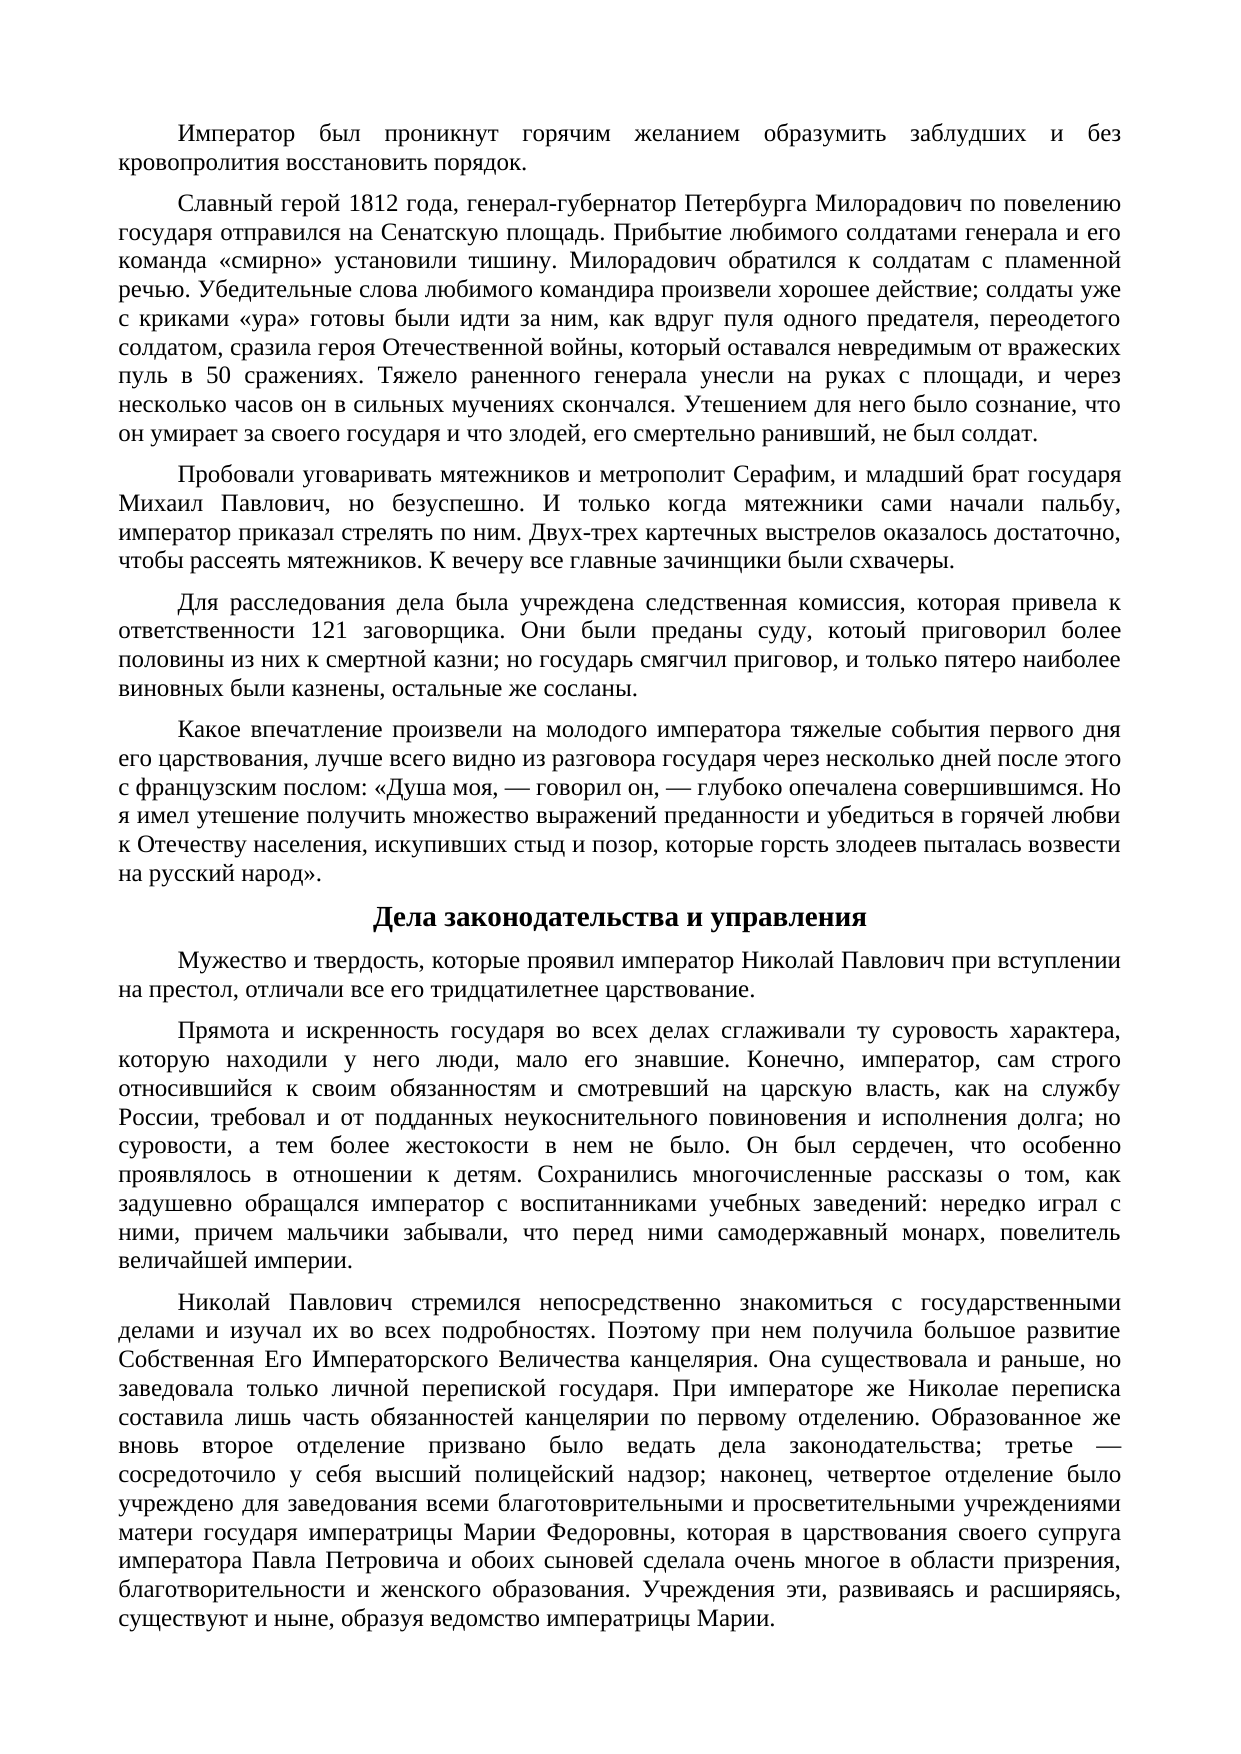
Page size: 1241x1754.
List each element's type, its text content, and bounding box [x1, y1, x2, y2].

text Славный герой 1812 года, генерал-губернатор Петербурга Милорадович по повелению государя отправился на Сенатскую площадь. Прибытие любимого солдатами генерала и его команда «смирно» установили тишину. Милорадович обратился к солдатам с пламенной речью. Убедительные слова любимого командира произвели хорошее действие; солдаты уже с криками «ура» готовы были идти за ним, как вдруг пуля одного предателя, переодетого солдатом, сразила героя Отечественной войны, который оставался невредимым от вражеских пуль в 50 сражениях. Тяжело раненного генерала унесли на руках с площади, и через несколько часов он в сильных мучениях скончался. Утешением для него было сознание, что он умирает за своего государя и что злодей, его смертельно ранивший, не был солдат. [118, 188, 1122, 447]
text Мужество и твердость, которые проявил император Николай Павлович при вступлении на престол, отличали все его тридцатилетнее царствование. [118, 945, 1122, 1003]
text Прямота и искренность государя во всех делах сглаживали ту суровость характера, которую находили у него люди, мало его знавшие. Конечно, император, сам строго относившийся к своим обязанностям и смотревший на царскую власть, как на службу России, требовал и от подданных неукоснительного повиновения и исполнения долга; но суровости, а тем более жестокости в нем не было. Он был сердечен, что особенно проявлялось в отношении к детям. Сохранились многочисленные рассказы о том, как задушевно обращался император с воспитанниками учебных заведений: нередко играл с ними, причем мальчики забывали, что перед ними самодержавный монарх, повелитель величайшей империи. [118, 1015, 1122, 1274]
text Николай Павлович стремился непосредственно знакомиться с государственными делами и изучал их во всех подробностях. Поэтому при нем получила большое развитие Собственная Его Императорского Величества канцелярия. Она существовала и раньше, но заведовала только личной перепиской государя. При императоре же Николае переписка составила лишь часть обязанностей канцелярии по первому отделению. Образованное же вновь второе отделение призвано было ведать дела законодательства; третье — сосредоточило у себя высший полицейский надзор; наконец, четвертое отделение было учреждено для заведования всеми благотоврительными и просветительными учреждениями матери государя императрицы Марии Федоровны, которая в царствования своего супруга императора Павла Петровича и обоих сыновей сделала очень многое в области призрения, благотворительности и женского образования. Учреждения эти, развиваясь и расширяясь, существуют и ныне, образуя ведомство императрицы Марии. [118, 1287, 1122, 1632]
text Для расследования дела была учреждена следственная комиссия, которая привела к ответственности 121 заговорщика. Они были преданы суду, котоый приговорил более половины из них к смертной казни; но государь смягчил приговор, и только пятеро наиболее виновных были казнены, остальные же сосланы. [118, 587, 1122, 702]
text Дела законодательства и управления [118, 899, 1122, 933]
text Император был проникнут горячим желанием образумить заблудших и без кровопролития восстановить порядок. [118, 118, 1122, 176]
text Пробовали уговаривать мятежников и метрополит Серафим, и младший брат государя Михаил Павлович, но безуспешно. И только когда мятежники сами начали пальбу, император приказал стрелять по ним. Двух-трех картечных выстрелов оказалось достаточно, чтобы рассеять мятежников. К вечеру все главные зачинщики были схвачеры. [118, 459, 1122, 574]
text Какое впечатление произвели на молодого императора тяжелые события первого дня его царствования, лучше всего видно из разговора государя через несколько дней после этого с французским послом: «Душа моя, — говорил он, — глубоко опечалена совершившимся. Но я имел утешение получить множество выражений преданности и убедиться в горячей любви к Отечеству населения, искупивших стыд и позор, которые горсть злодеев пыталась возвести на русский народ». [118, 714, 1122, 887]
